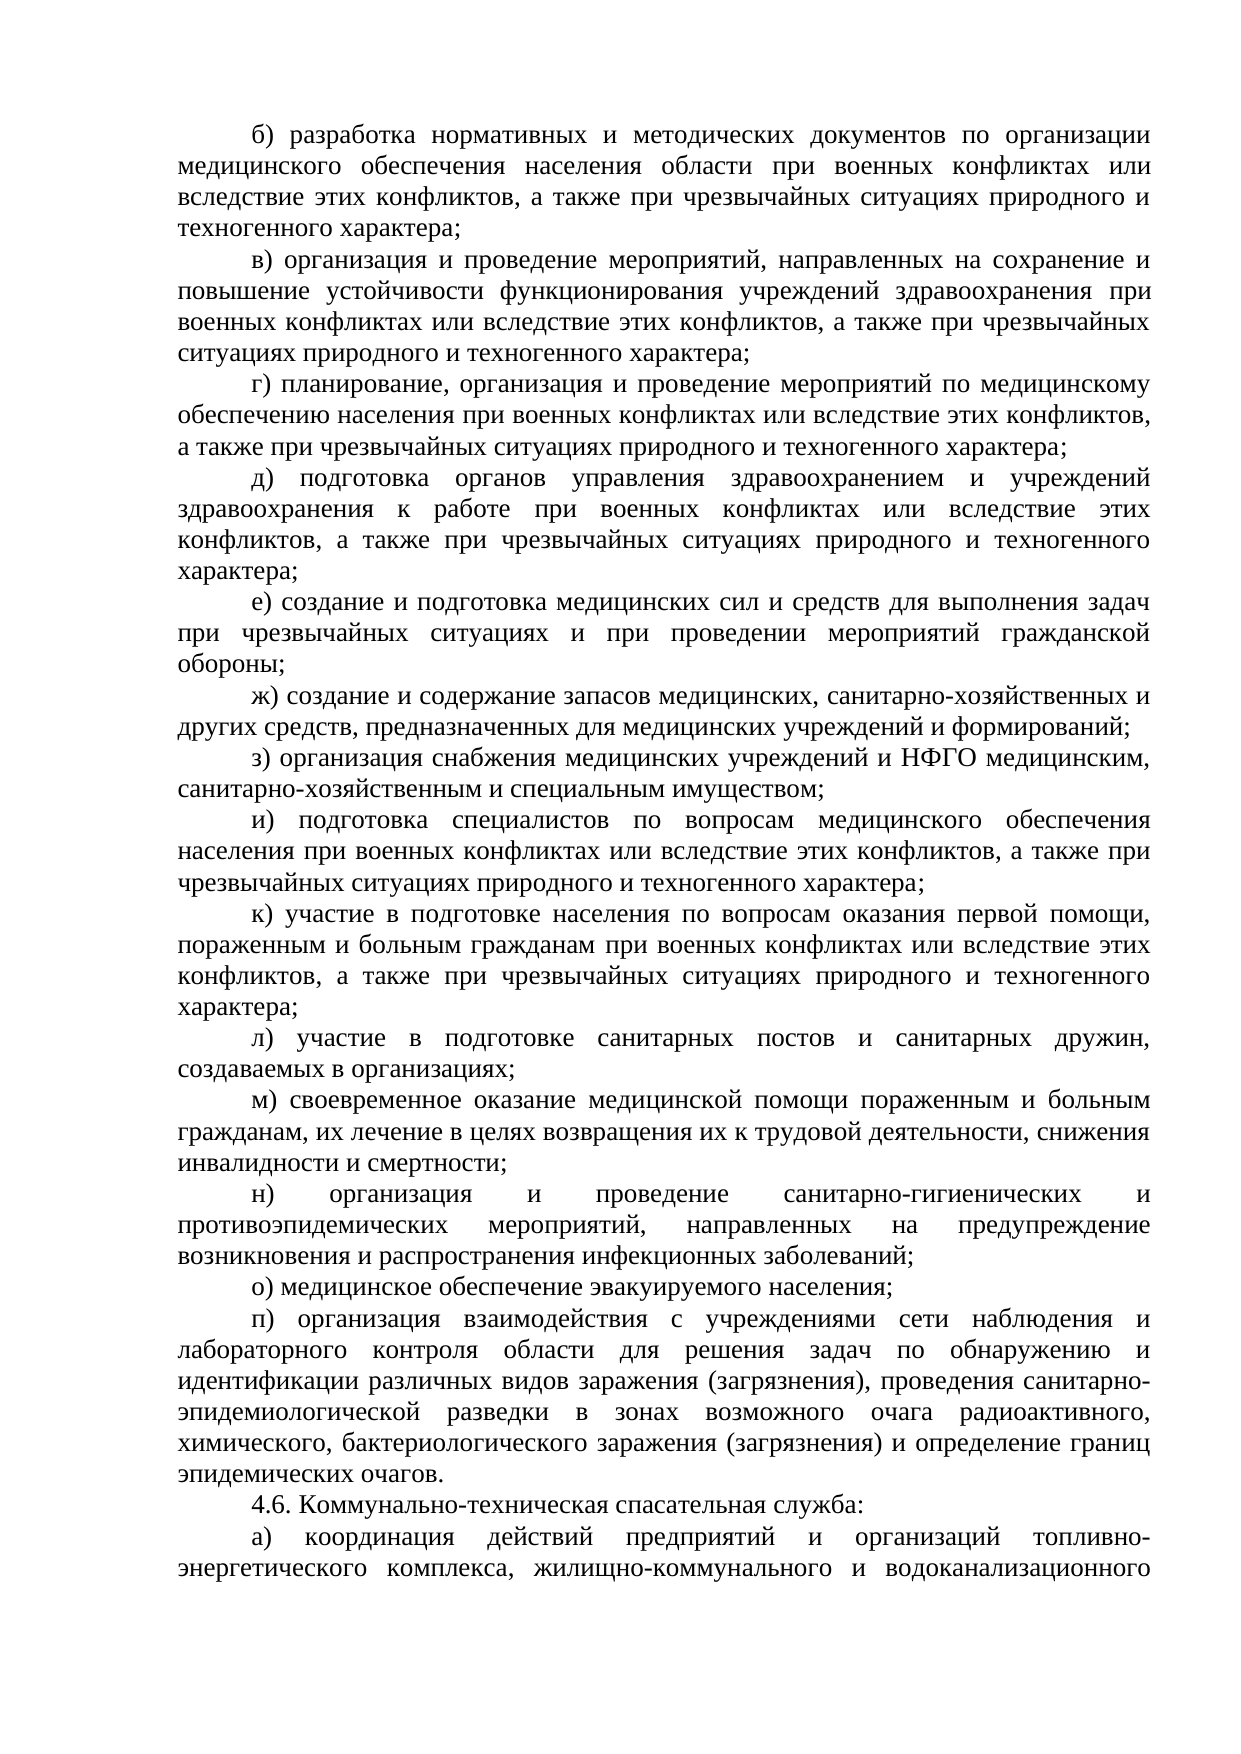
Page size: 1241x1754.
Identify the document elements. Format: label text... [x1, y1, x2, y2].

text м) своевременное оказание медицинской помощи пораженным и больным гражданам, их лечение в целях возвращения их к трудовой деятельности, снижения инвалидности и смертности; [177, 1084, 1152, 1177]
text 4.6. Коммунально-техническая спасательная служба: [177, 1488, 1152, 1520]
text д) подготовка органов управления здравоохранением и учреждений здравоохранения к работе при военных конфликтах или вследствие этих конфликтов, а также при чрезвычайных ситуациях природного и техногенного характера; [177, 461, 1152, 585]
text з) организация снабжения медицинских учреждений и НФГО медицинским, санитарно-хозяйственным и специальным имуществом; [177, 741, 1152, 803]
text б) разработка нормативных и методических документов по организации медицинского обеспечения населения области при военных конфликтах или вследствие этих конфликтов, а также при чрезвычайных ситуациях природного и техногенного характера; [177, 118, 1152, 243]
text в) организация и проведение мероприятий, направленных на сохранение и повышение устойчивости функционирования учреждений здравоохранения при военных конфликтах или вследствие этих конфликтов, а также при чрезвычайных ситуациях природного и техногенного характера; [177, 243, 1152, 367]
text н) организация и проведение санитарно-гигиенических и противоэпидемических мероприятий, направленных на предупреждение возникновения и распространения инфекционных заболеваний; [177, 1177, 1152, 1271]
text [177, 1520, 1152, 1582]
text ж) создание и содержание запасов медицинских, санитарно-хозяйственных и других средств, предназначенных для медицинских учреждений и формирований; [177, 679, 1152, 741]
text г) планирование, организация и проведение мероприятий по медицинскому обеспечению населения при военных конфликтах или вследствие этих конфликтов, а также при чрезвычайных ситуациях природного и техногенного характера; [177, 367, 1152, 461]
text и) подготовка специалистов по вопросам медицинского обеспечения населения при военных конфликтах или вследствие этих конфликтов, а также при чрезвычайных ситуациях природного и техногенного характера; [177, 803, 1152, 897]
text п) организация взаимодействия с учреждениями сети наблюдения и лабораторного контроля области для решения задач по обнаружению и идентификации различных видов заражения (загрязнения), проведения санитарно-эпидемиологической разведки в зонах возможного очага радиоактивного, химического, бактериологического заражения (загрязнения) и определение границ эпидемических очагов. [177, 1302, 1152, 1488]
text к) участие в подготовке населения по вопросам оказания первой помощи, пораженным и больным гражданам при военных конфликтах или вследствие этих конфликтов, а также при чрезвычайных ситуациях природного и техногенного характера; [177, 897, 1152, 1021]
text л) участие в подготовке санитарных постов и санитарных дружин, создаваемых в организациях; [177, 1021, 1152, 1084]
text е) создание и подготовка медицинских сил и средств для выполнения задач при чрезвычайных ситуациях и при проведении мероприятий гражданской обороны; [177, 585, 1152, 679]
text о) медицинское обеспечение эвакуируемого населения; [177, 1271, 1152, 1302]
